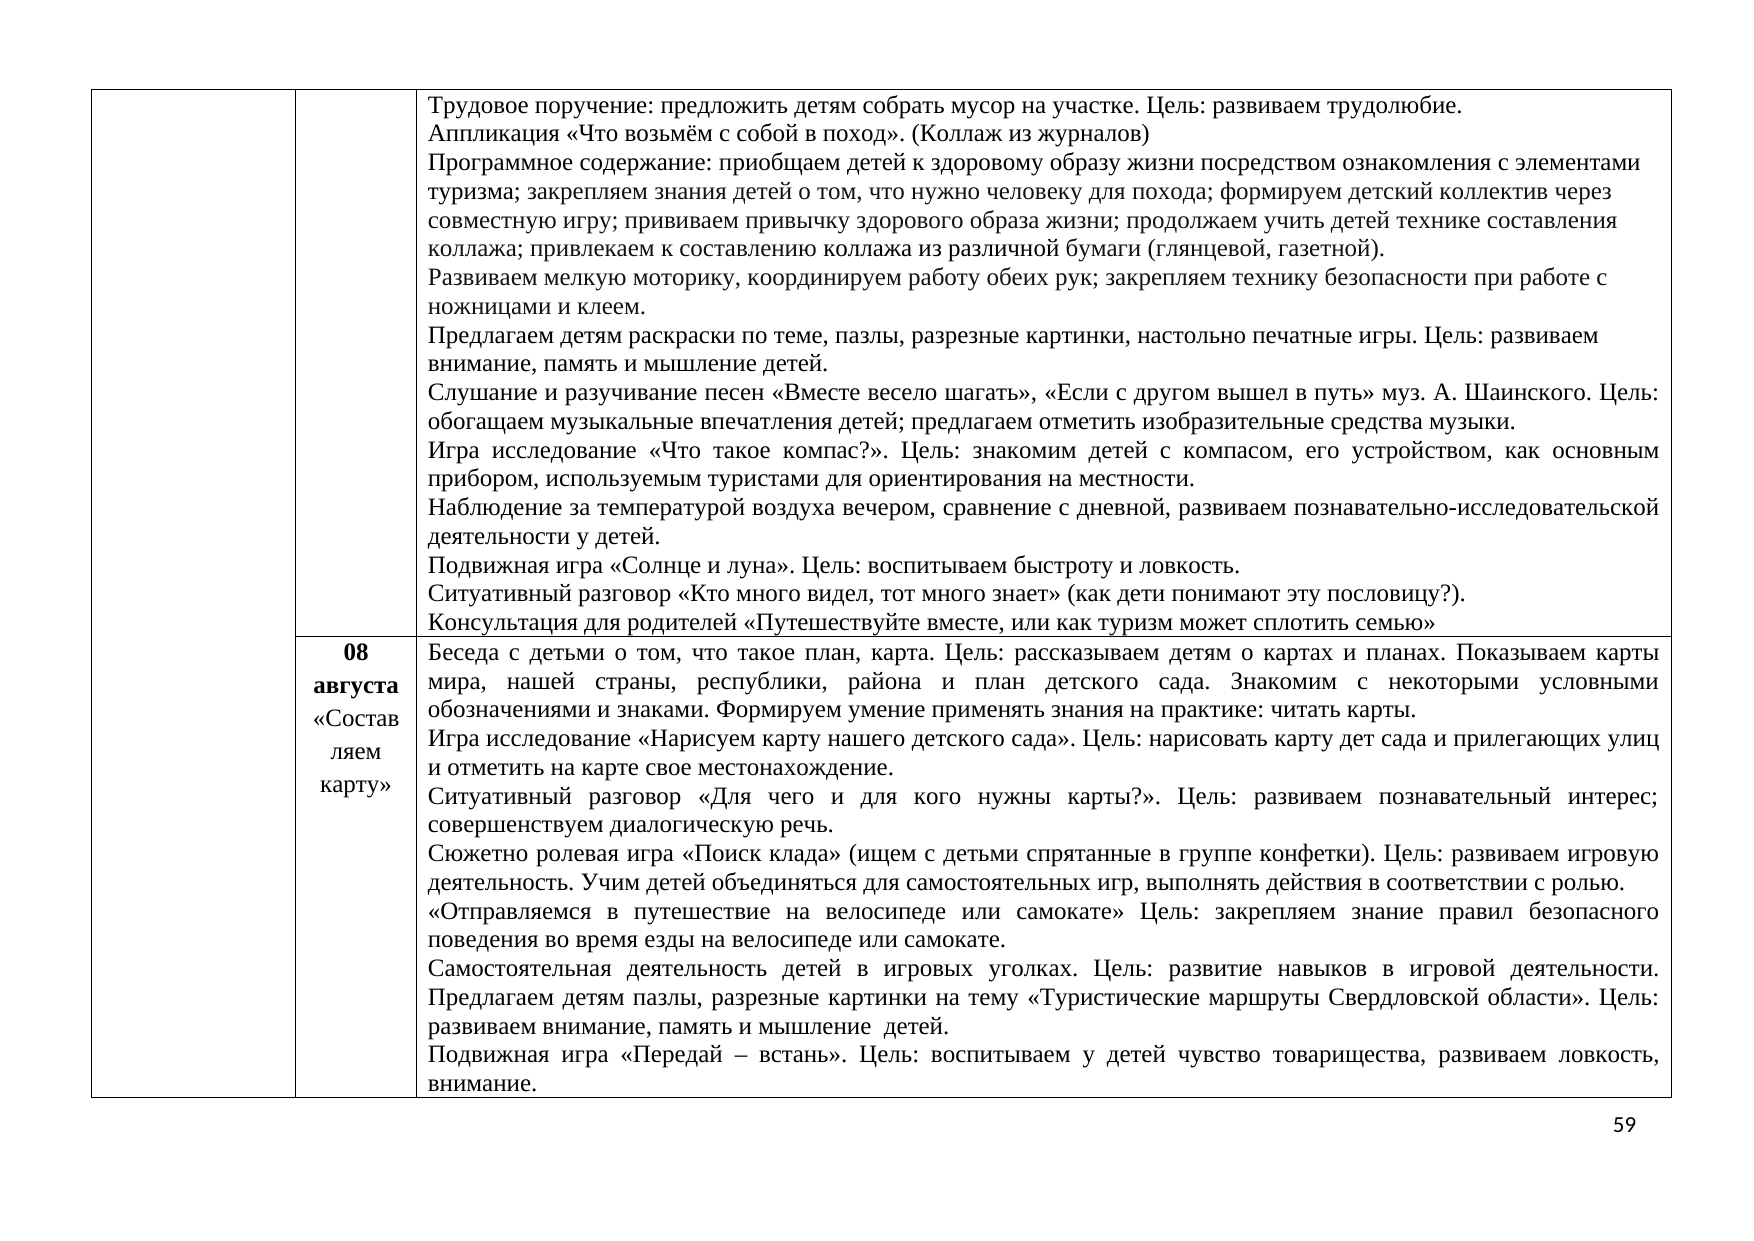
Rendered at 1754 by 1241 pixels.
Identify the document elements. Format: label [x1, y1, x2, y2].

table_cell [296, 90, 416, 636]
table_cell [417, 90, 1671, 636]
table_cell [296, 637, 416, 1097]
table_cell [417, 637, 1671, 1097]
